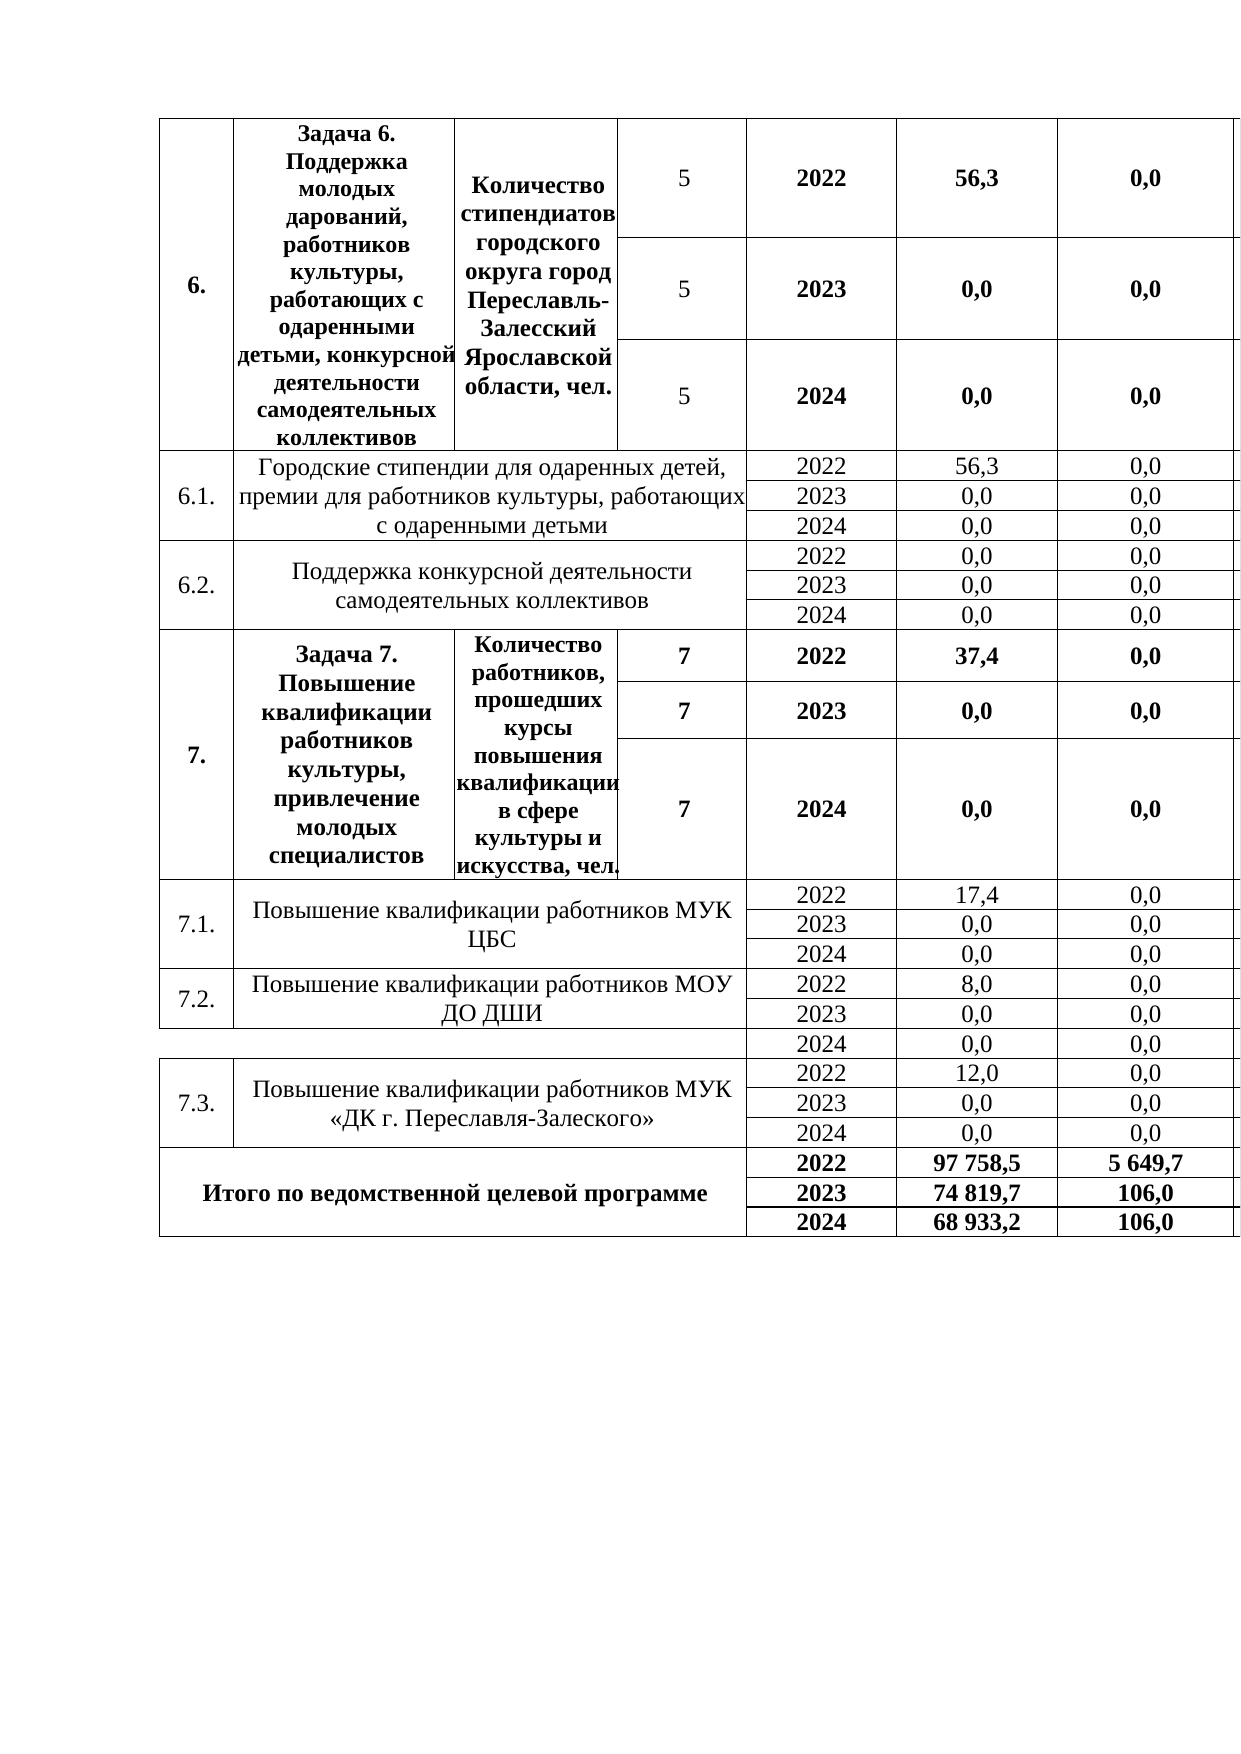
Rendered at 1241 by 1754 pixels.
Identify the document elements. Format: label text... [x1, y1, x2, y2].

table_cell 0,0 [897, 571, 1057, 599]
table_cell 7.1. [160, 880, 233, 968]
table_cell 2022 [747, 969, 896, 998]
table_cell 97 758,5 [897, 1148, 1057, 1177]
table_cell 56,3 [897, 119, 1057, 237]
table_cell Повышение квалификации работников МОУ ДО ДШИ [234, 969, 746, 1028]
table_cell 0,0 [1058, 969, 1233, 998]
table_cell 2024 [747, 739, 896, 879]
table_cell 106,0 [1058, 1208, 1233, 1236]
table_cell 0,0 [1058, 1059, 1233, 1087]
table_cell 8,0 [897, 969, 1057, 998]
table_cell 0,0 [897, 999, 1057, 1028]
table_cell 0,0 [1058, 340, 1233, 450]
table_cell 6.1. [160, 451, 233, 540]
table_cell Повышение квалификации работников МУК «ДК г. Переславля-Залеского» [234, 1059, 746, 1147]
table_cell 0,0 [1058, 119, 1233, 237]
table_cell 5 [618, 119, 746, 237]
table_cell Итого по ведомственной целевой программе [160, 1148, 746, 1236]
table_cell Количество работников, прошедших курсы повышения квалификации в сфере культуры и искусства, чел. [455, 630, 617, 879]
table_cell 2022 [747, 880, 896, 908]
table_cell 0,0 [897, 340, 1057, 450]
table_cell 0,0 [1058, 1029, 1233, 1057]
table_cell 68 933,2 [897, 1208, 1057, 1236]
table_cell 0,0 [1058, 739, 1233, 879]
table_cell 2022 [747, 1059, 896, 1087]
table_cell 0,0 [1058, 571, 1233, 599]
table_cell 0,0 [897, 682, 1057, 738]
table_cell 0,0 [1058, 910, 1233, 938]
table_cell 0,0 [1058, 238, 1233, 339]
table_cell 5 [618, 238, 746, 339]
table_cell 2022 [747, 630, 896, 681]
table_cell 0,0 [1058, 939, 1233, 968]
table_cell 2022 [747, 1148, 896, 1177]
table_cell 2023 [747, 910, 896, 938]
table_cell 2024 [747, 1208, 896, 1236]
table_cell 7 [618, 739, 746, 879]
table_cell Задача 7. Повышение квалификации работников культуры, привлечение молодых специалистов [234, 630, 454, 879]
table_cell 7 [618, 630, 746, 681]
table_cell 2022 [747, 541, 896, 569]
table_cell 0,0 [897, 541, 1057, 569]
table_cell 7. [160, 630, 233, 879]
table_cell 2023 [747, 999, 896, 1028]
table_cell 0,0 [1058, 880, 1233, 908]
table_cell 2024 [747, 340, 896, 450]
table_cell 0,0 [1058, 451, 1233, 480]
table_cell 0,0 [897, 238, 1057, 339]
table_cell 7 [618, 682, 746, 738]
table_cell 7.3. [160, 1059, 233, 1147]
table_cell 0,0 [897, 1088, 1057, 1117]
table_cell 0,0 [897, 1029, 1057, 1057]
table_cell Поддержка конкурсной деятельности самодеятельных коллективов [234, 541, 746, 629]
table_cell 5 649,7 [1058, 1148, 1233, 1177]
table_cell 2023 [747, 1088, 896, 1117]
table_cell 0,0 [1058, 682, 1233, 738]
table_cell Количество стипендиатов городского округа город Переславль-Залесский Ярославской области, чел. [455, 119, 617, 450]
table_cell 2023 [747, 571, 896, 599]
table_cell 0,0 [897, 939, 1057, 968]
table_cell Городские стипендии для одаренных детей, премии для работников культуры, работающих с одаренными детьми [234, 451, 746, 540]
table_cell 2023 [747, 682, 896, 738]
table_cell 2023 [747, 238, 896, 339]
table_cell 5 [618, 340, 746, 450]
table_cell 2024 [747, 600, 896, 629]
table_cell 0,0 [897, 600, 1057, 629]
table_cell 0,0 [897, 739, 1057, 879]
table_cell 7.2. [160, 969, 233, 1028]
table_cell 17,4 [897, 880, 1057, 908]
table_cell 37,4 [897, 630, 1057, 681]
table_cell 0,0 [1058, 541, 1233, 569]
table_cell 2024 [747, 939, 896, 968]
table_cell 2023 [747, 1178, 896, 1206]
table_cell 0,0 [897, 481, 1057, 510]
table_cell 0,0 [1058, 999, 1233, 1028]
table_cell 74 819,7 [897, 1178, 1057, 1206]
table_cell 6.2. [160, 541, 233, 629]
table_cell 2024 [747, 1118, 896, 1147]
table_cell 2024 [747, 1029, 896, 1057]
table_cell 12,0 [897, 1059, 1057, 1087]
table_cell 56,3 [897, 451, 1057, 480]
table_cell 6. [160, 119, 233, 450]
table_cell 0,0 [1058, 481, 1233, 510]
table_cell 0,0 [897, 511, 1057, 540]
table_cell 0,0 [1058, 1088, 1233, 1117]
table_cell 2022 [747, 451, 896, 480]
table_cell 106,0 [1058, 1178, 1233, 1206]
table_cell Задача 6. Поддержка молодых дарований, работников культуры, работающих с одаренными детьми, конкурсной деятельности самодеятельных коллективов [234, 119, 454, 450]
table_cell 2024 [747, 511, 896, 540]
table_cell 0,0 [1058, 630, 1233, 681]
table_cell 2023 [747, 481, 896, 510]
table_cell 0,0 [1058, 511, 1233, 540]
table_cell Повышение квалификации работников МУК ЦБС [234, 880, 746, 968]
table_cell 2022 [747, 119, 896, 237]
table_cell 0,0 [1058, 600, 1233, 629]
table_cell 0,0 [897, 1118, 1057, 1147]
table_cell 0,0 [897, 910, 1057, 938]
table_cell 0,0 [1058, 1118, 1233, 1147]
